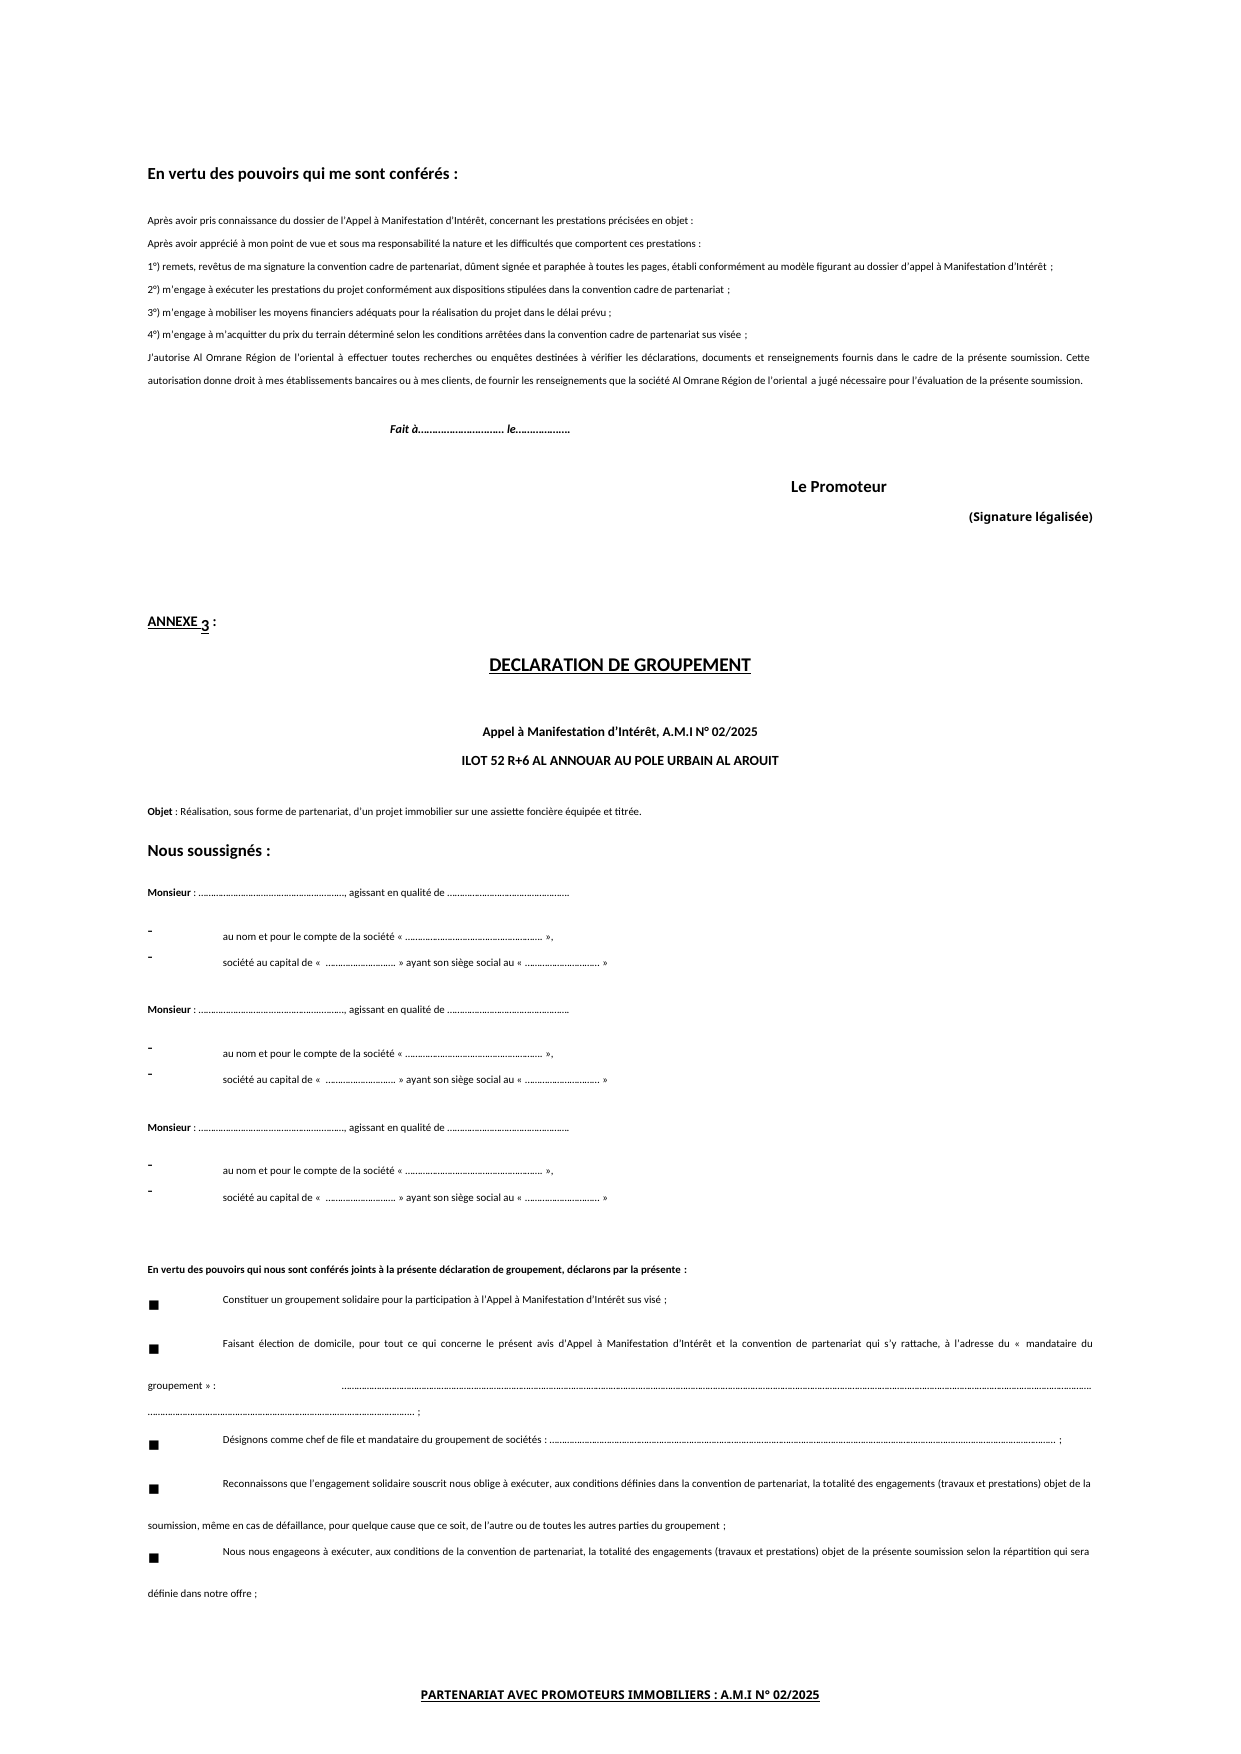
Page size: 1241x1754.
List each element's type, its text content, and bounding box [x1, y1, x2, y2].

text 3°) m’engage à mobiliser les moyens financiers adéquats pour la réalisation du projet dans le délai prévu ; [147, 296, 1093, 319]
text ILOT 52 R+6 AL ANNOUAR AU POLE URBAIN AL AROUIT [147, 739, 1093, 769]
list Faisant élection de domicile, pour tout ce qui concerne le présent avis d’Appel à Manifestation d’Intérêt et la convention de partenariat qui s’y rattache, à l’adresse du « mandataire du groupement » : ………………………………………………………………………………………………………………………………………………………………………………………………………………………………………………………………………….…………………………………………………………………………………………….. ; [147, 1327, 1093, 1418]
text En vertu des pouvoirs qui nous sont conférés joints à la présente déclaration de groupement, déclarons par la présente : [147, 1253, 1093, 1276]
text 1°) remets, revêtus de ma signature la convention cadre de partenariat, dûment signée et paraphée à toutes les pages, établi conformément au modèle figurant au dossier d’appel à Manifestation d’Intérêt ; [147, 250, 1093, 273]
text J’autorise Al Omrane Région de l’oriental à effectuer toutes recherches ou enquêtes destinées à vérifier les déclarations, documents et renseignements fournis dans le cadre de la présente soumission. Cette autorisation donne droit à mes établissements bancaires ou à mes clients, de fournir les renseignements que la société Al Omrane Région de l’oriental a jugé nécessaire pour l’évaluation de la présente soumission. [147, 342, 1093, 390]
list société au capital de « ………………………. » ayant son siège social au « ………………………… » [147, 946, 1093, 969]
text ANNEXE 3 : [147, 600, 1093, 636]
text Le Promoteur [147, 461, 1093, 496]
list Nous nous engageons à exécuter, aux conditions de la convention de partenariat, la totalité des engagements (travaux et prestations) objet de la présente soumission selon la répartition qui sera définie dans notre offre ; [147, 1535, 1093, 1600]
text Appel à Manifestation d’Intérêt, A.M.I N° 02/2025 [147, 711, 1093, 739]
list au nom et pour le compte de la société « ………………………………………………. », [147, 1037, 1093, 1060]
text Monsieur : ………………………..………………..………, agissant en qualité de …………………………………………. [147, 876, 1093, 899]
list au nom et pour le compte de la société « ………………………………………………. », [147, 1154, 1093, 1177]
list Désignons comme chef de file et mandataire du groupement de sociétés : …………………………………………………………………………………………………………………………………………………..……………………………… ; [147, 1423, 1093, 1461]
list au nom et pour le compte de la société « ………………………………………………. », [147, 920, 1093, 943]
text 4°) m’engage à m’acquitter du prix du terrain déterminé selon les conditions arrêtées dans la convention cadre de partenariat sus visée ; [147, 319, 1093, 342]
text DECLARATION DE GROUPEMENT [147, 636, 1093, 676]
text Objet : Réalisation, sous forme de partenariat, d’un projet immobilier sur une assiette foncière équipée et titrée. [147, 795, 1093, 818]
text Après avoir pris connaissance du dossier de l’Appel à Manifestation d’Intérêt, concernant les prestations précisées en objet : [147, 204, 1093, 227]
list société au capital de « ………………………. » ayant son siège social au « ………………………… » [147, 1181, 1093, 1204]
list Constituer un groupement solidaire pour la participation à l’Appel à Manifestation d’Intérêt sus visé ; [147, 1283, 1093, 1321]
text (Signature légalisée) [147, 496, 1093, 525]
text En vertu des pouvoirs qui me sont conférés : [147, 148, 1093, 183]
text Monsieur : ………………………..………………..………, agissant en qualité de …………………………………………. [147, 993, 1093, 1016]
list Reconnaissons que l’engagement solidaire souscrit nous oblige à exécuter, aux conditions définies dans la convention de partenariat, la totalité des engagements (travaux et prestations) objet de la soumission, même en cas de défaillance, pour quelque cause que ce soit, de l’autre ou de toutes les autres parties du groupement ; [147, 1467, 1093, 1532]
text Nous soussignés : [147, 825, 1093, 861]
text Après avoir apprécié à mon point de vue et sous ma responsabilité la nature et les difficultés que comportent ces prestations : [147, 227, 1093, 250]
text 2°) m’engage à exécuter les prestations du projet conformément aux dispositions stipulées dans la convention cadre de partenariat ; [147, 273, 1093, 296]
list société au capital de « ………………………. » ayant son siège social au « ………………………… » [147, 1063, 1093, 1086]
text Fait à………………………… le………………. [147, 411, 1093, 436]
text Monsieur : ………………………..………………..………, agissant en qualité de …………………………………………. [147, 1111, 1093, 1133]
